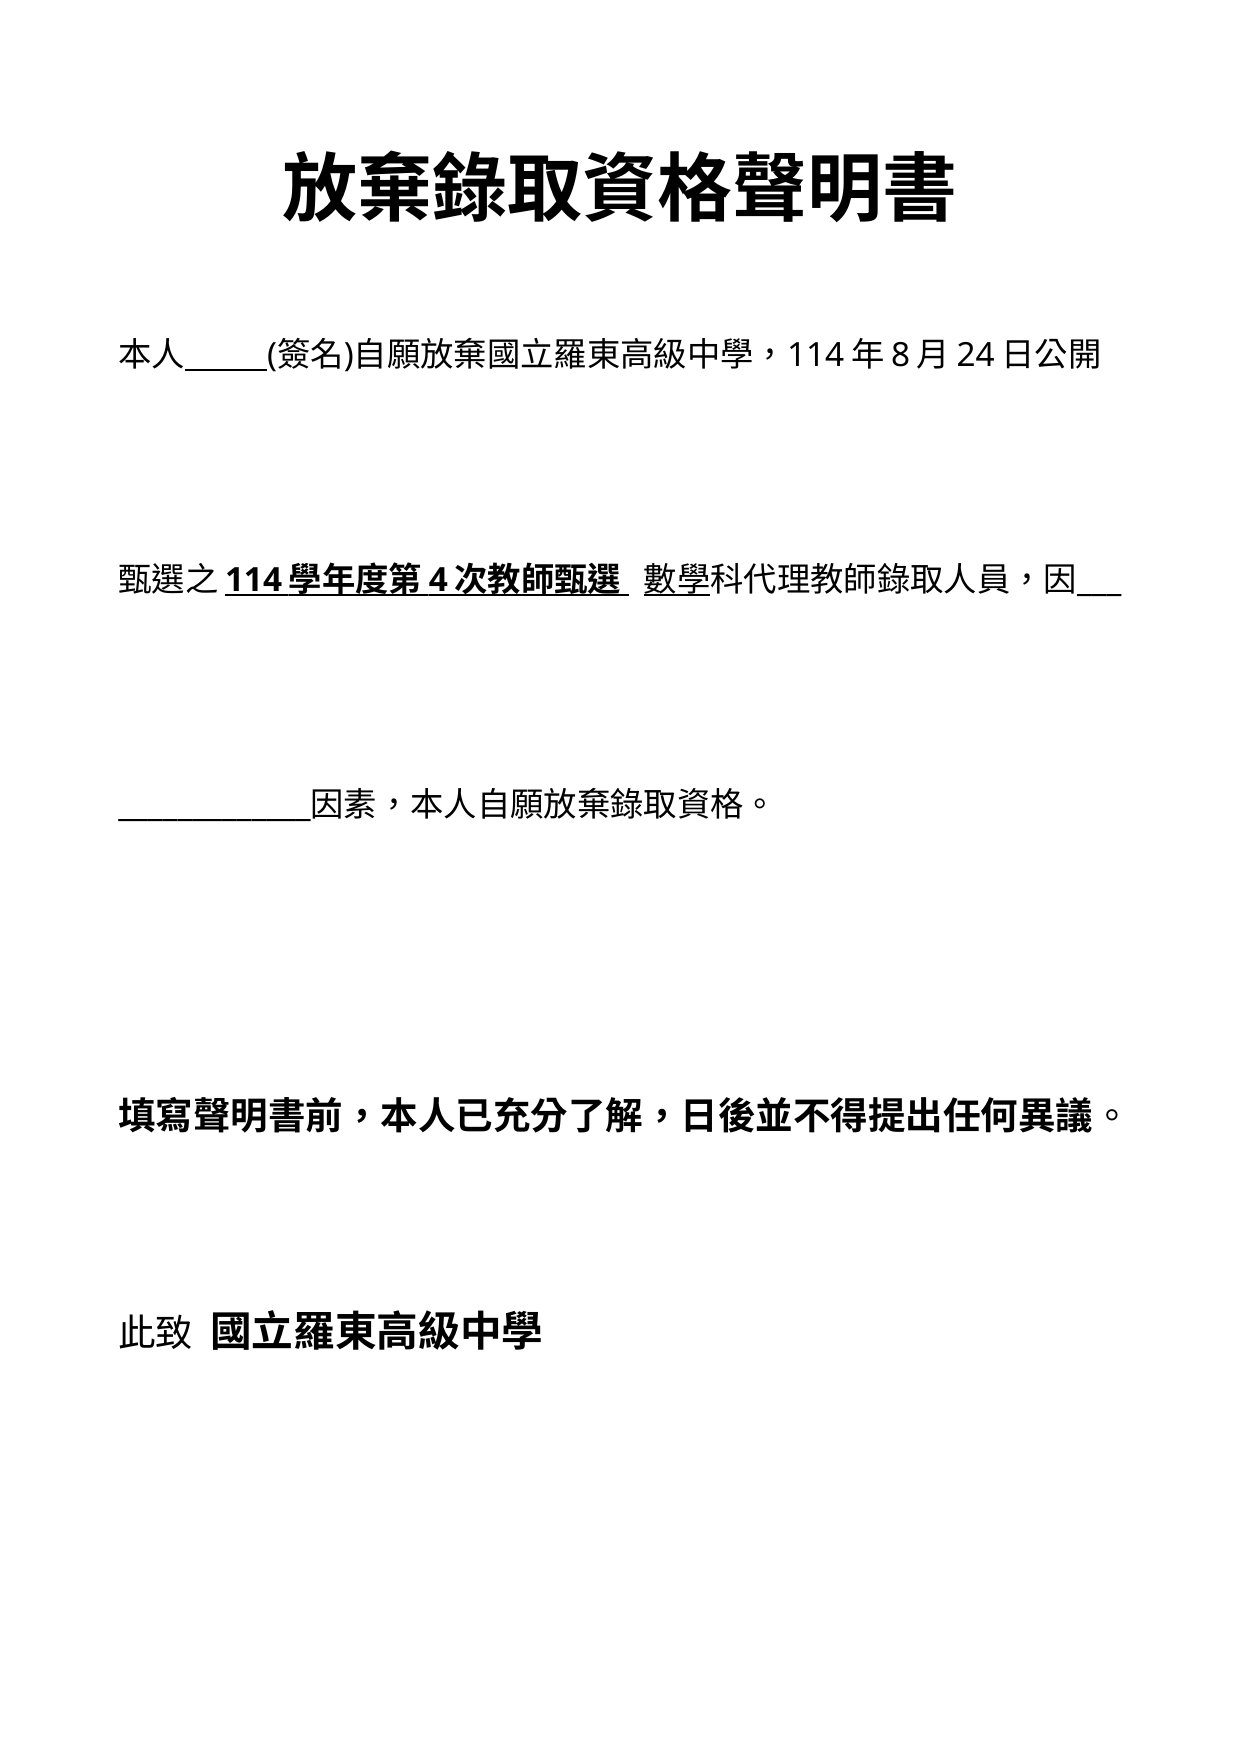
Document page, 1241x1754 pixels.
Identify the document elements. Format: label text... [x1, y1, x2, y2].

text 此致 國立羅東高級中學 [118, 1291, 1122, 1366]
text 本人 (簽名)自願放棄國立羅東高級中學，114年8月24日公開甄選之114學年度第4次教師甄選 數學科代理教師錄取人員，因________________因素，本人自願放棄錄取資格。 [118, 314, 1122, 839]
text 填寫聲明書前，本人已充分了解，日後並不得提出任何異議。 [118, 1076, 1122, 1151]
text 放棄錄取資格聲明書 [118, 127, 1122, 239]
